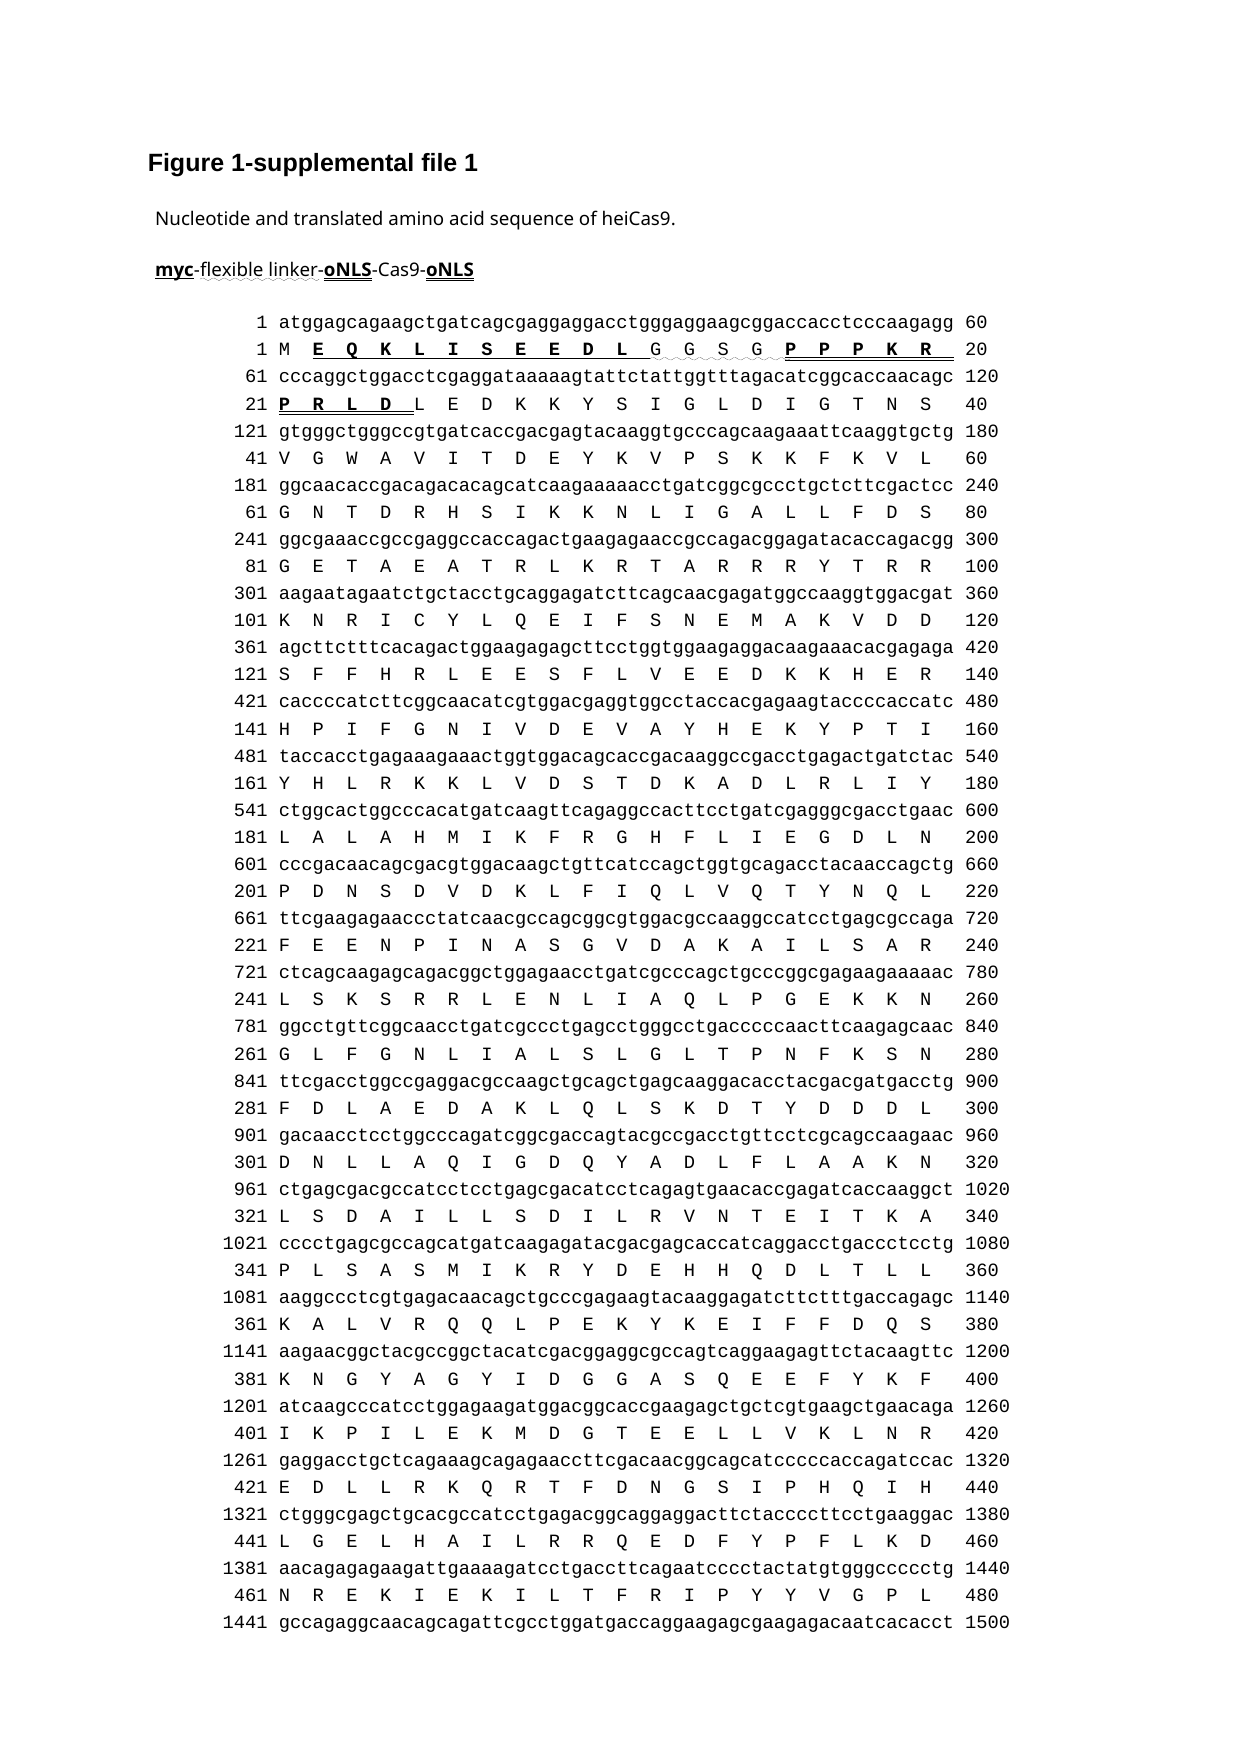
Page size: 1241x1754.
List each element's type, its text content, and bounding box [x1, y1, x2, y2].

table_cell 201 P D N S D V D K L F I Q L V Q T Y N Q L 220 [148, 876, 1092, 903]
table_cell 281 F D L A E D A K L Q L S K D T Y D D D L 300 [148, 1093, 1092, 1120]
table_cell 1081 aaggccctcgtgagacaacagctgcccgagaagtacaaggagatcttctttgaccagagc 1140 [148, 1282, 1092, 1309]
table_cell 961 ctgagcgacgccatcctcctgagcgacatcctcagagtgaacaccgagatcaccaaggct 1020 [148, 1174, 1092, 1201]
table_cell 841 ttcgacctggccgaggacgccaagctgcagctgagcaaggacacctacgacgatgacctg 900 [148, 1066, 1092, 1093]
table_header Nucleotide and translated amino acid sequence of heiCas9. myc-flexible linker-oNLS-Cas9-oNLS [148, 205, 1092, 307]
table_cell 241 ggcgaaaccgccgaggccaccagactgaagagaaccgccagacggagatacaccagacgg 300 [148, 524, 1092, 551]
table_cell 141 H P I F G N I V D E V A Y H E K Y P T I 160 [148, 714, 1092, 741]
table_cell 241 L S K S R R L E N L I A Q L P G E K K N 260 [148, 984, 1092, 1011]
table_cell 321 L S D A I L L S D I L R V N T E I T K A 340 [148, 1201, 1092, 1228]
table_cell 1 atggagcagaagctgatcagcgaggaggacctgggaggaagcggaccacctcccaagagg 60 [148, 307, 1092, 334]
table_cell 381 K N G Y A G Y I D G G A S Q E E F Y K F 400 [148, 1364, 1092, 1391]
table_cell 661 ttcgaagagaaccctatcaacgccagcggcgtggacgccaaggccatcctgagcgccaga 720 [148, 903, 1092, 930]
table_cell 1261 gaggacctgctcagaaagcagagaaccttcgacaacggcagcatcccccaccagatccac 1320 [148, 1445, 1092, 1472]
table_cell 301 D N L L A Q I G D Q Y A D L F L A A K N 320 [148, 1147, 1092, 1174]
table_cell 121 gtgggctgggccgtgatcaccgacgagtacaaggtgcccagcaagaaattcaaggtgctg 180 [148, 416, 1092, 443]
table_cell 41 V G W A V I T D E Y K V P S K K F K V L 60 [148, 443, 1092, 470]
table_cell 781 ggcctgttcggcaacctgatcgccctgagcctgggcctgacccccaacttcaagagcaac 840 [148, 1011, 1092, 1038]
table_cell 461 N R E K I E K I L T F R I P Y Y V G P L 480 [148, 1580, 1092, 1607]
table_cell 81 G E T A E A T R L K R T A R R R Y T R R 100 [148, 551, 1092, 578]
table_cell 221 F E E N P I N A S G V D A K A I L S A R 240 [148, 930, 1092, 957]
table_cell 601 cccgacaacagcgacgtggacaagctgttcatccagctggtgcagacctacaaccagctg 660 [148, 849, 1092, 876]
table_cell 721 ctcagcaagagcagacggctggagaacctgatcgcccagctgcccggcgagaagaaaaac 780 [148, 957, 1092, 984]
table_cell 421 caccccatcttcggcaacatcgtggacgaggtggcctaccacgagaagtaccccaccatc 480 [148, 686, 1092, 713]
table_cell 361 agcttctttcacagactggaagagagcttcctggtggaagaggacaagaaacacgagaga 420 [148, 632, 1092, 659]
table_cell 61 cccaggctggacctcgaggataaaaagtattctattggtttagacatcggcaccaacagc 120 [148, 361, 1092, 388]
table_cell 541 ctggcactggcccacatgatcaagttcagaggccacttcctgatcgagggcgacctgaac 600 [148, 795, 1092, 822]
table_cell 441 L G E L H A I L R R Q E D F Y P F L K D 460 [148, 1526, 1092, 1553]
table_cell 21 P R L D L E D K K Y S I G L D I G T N S 40 [148, 389, 1092, 416]
text Figure 1-supplemental file 1 [148, 148, 1093, 176]
table_cell 101 K N R I C Y L Q E I F S N E M A K V D D 120 [148, 605, 1092, 632]
table_cell 61 G N T D R H S I K K N L I G A L L F D S 80 [148, 497, 1092, 524]
table_cell 1021 cccctgagcgccagcatgatcaagagatacgacgagcaccatcaggacctgaccctcctg 1080 [148, 1228, 1092, 1255]
table_cell 261 G L F G N L I A L S L G L T P N F K S N 280 [148, 1039, 1092, 1066]
table_cell 1321 ctgggcgagctgcacgccatcctgagacggcaggaggacttctaccccttcctgaaggac 1380 [148, 1499, 1092, 1526]
table_cell 1441 gccagaggcaacagcagattcgcctggatgaccaggaagagcgaagagacaatcacacct 1500 [148, 1607, 1092, 1634]
table_cell 121 S F F H R L E E S F L V E E D K K H E R 140 [148, 659, 1092, 686]
table_cell 341 P L S A S M I K R Y D E H H Q D L T L L 360 [148, 1255, 1092, 1282]
table_cell 181 ggcaacaccgacagacacagcatcaagaaaaacctgatcggcgccctgctcttcgactcc 240 [148, 470, 1092, 497]
table_cell 421 E D L L R K Q R T F D N G S I P H Q I H 440 [148, 1472, 1092, 1499]
table_cell 1 M E Q K L I S E E D L G G S G P P P K R 20 [148, 334, 1092, 361]
table_cell 1141 aagaacggctacgccggctacatcgacggaggcgccagtcaggaagagttctacaagttc 1200 [148, 1336, 1092, 1363]
table_cell 181 L A L A H M I K F R G H F L I E G D L N 200 [148, 822, 1092, 849]
table_cell 401 I K P I L E K M D G T E E L L V K L N R 420 [148, 1418, 1092, 1445]
table_cell 901 gacaacctcctggcccagatcggcgaccagtacgccgacctgttcctcgcagccaagaac 960 [148, 1120, 1092, 1147]
table_cell 481 taccacctgagaaagaaactggtggacagcaccgacaaggccgacctgagactgatctac 540 [148, 741, 1092, 768]
table_cell 361 K A L V R Q Q L P E K Y K E I F F D Q S 380 [148, 1309, 1092, 1336]
table_cell 301 aagaatagaatctgctacctgcaggagatcttcagcaacgagatggccaaggtggacgat 360 [148, 578, 1092, 605]
table_cell 1201 atcaagcccatcctggagaagatggacggcaccgaagagctgctcgtgaagctgaacaga 1260 [148, 1391, 1092, 1418]
table_cell 161 Y H L R K K L V D S T D K A D L R L I Y 180 [148, 768, 1092, 795]
table_cell 1381 aacagagagaagattgaaaagatcctgaccttcagaatcccctactatgtgggccccctg 1440 [148, 1553, 1092, 1580]
